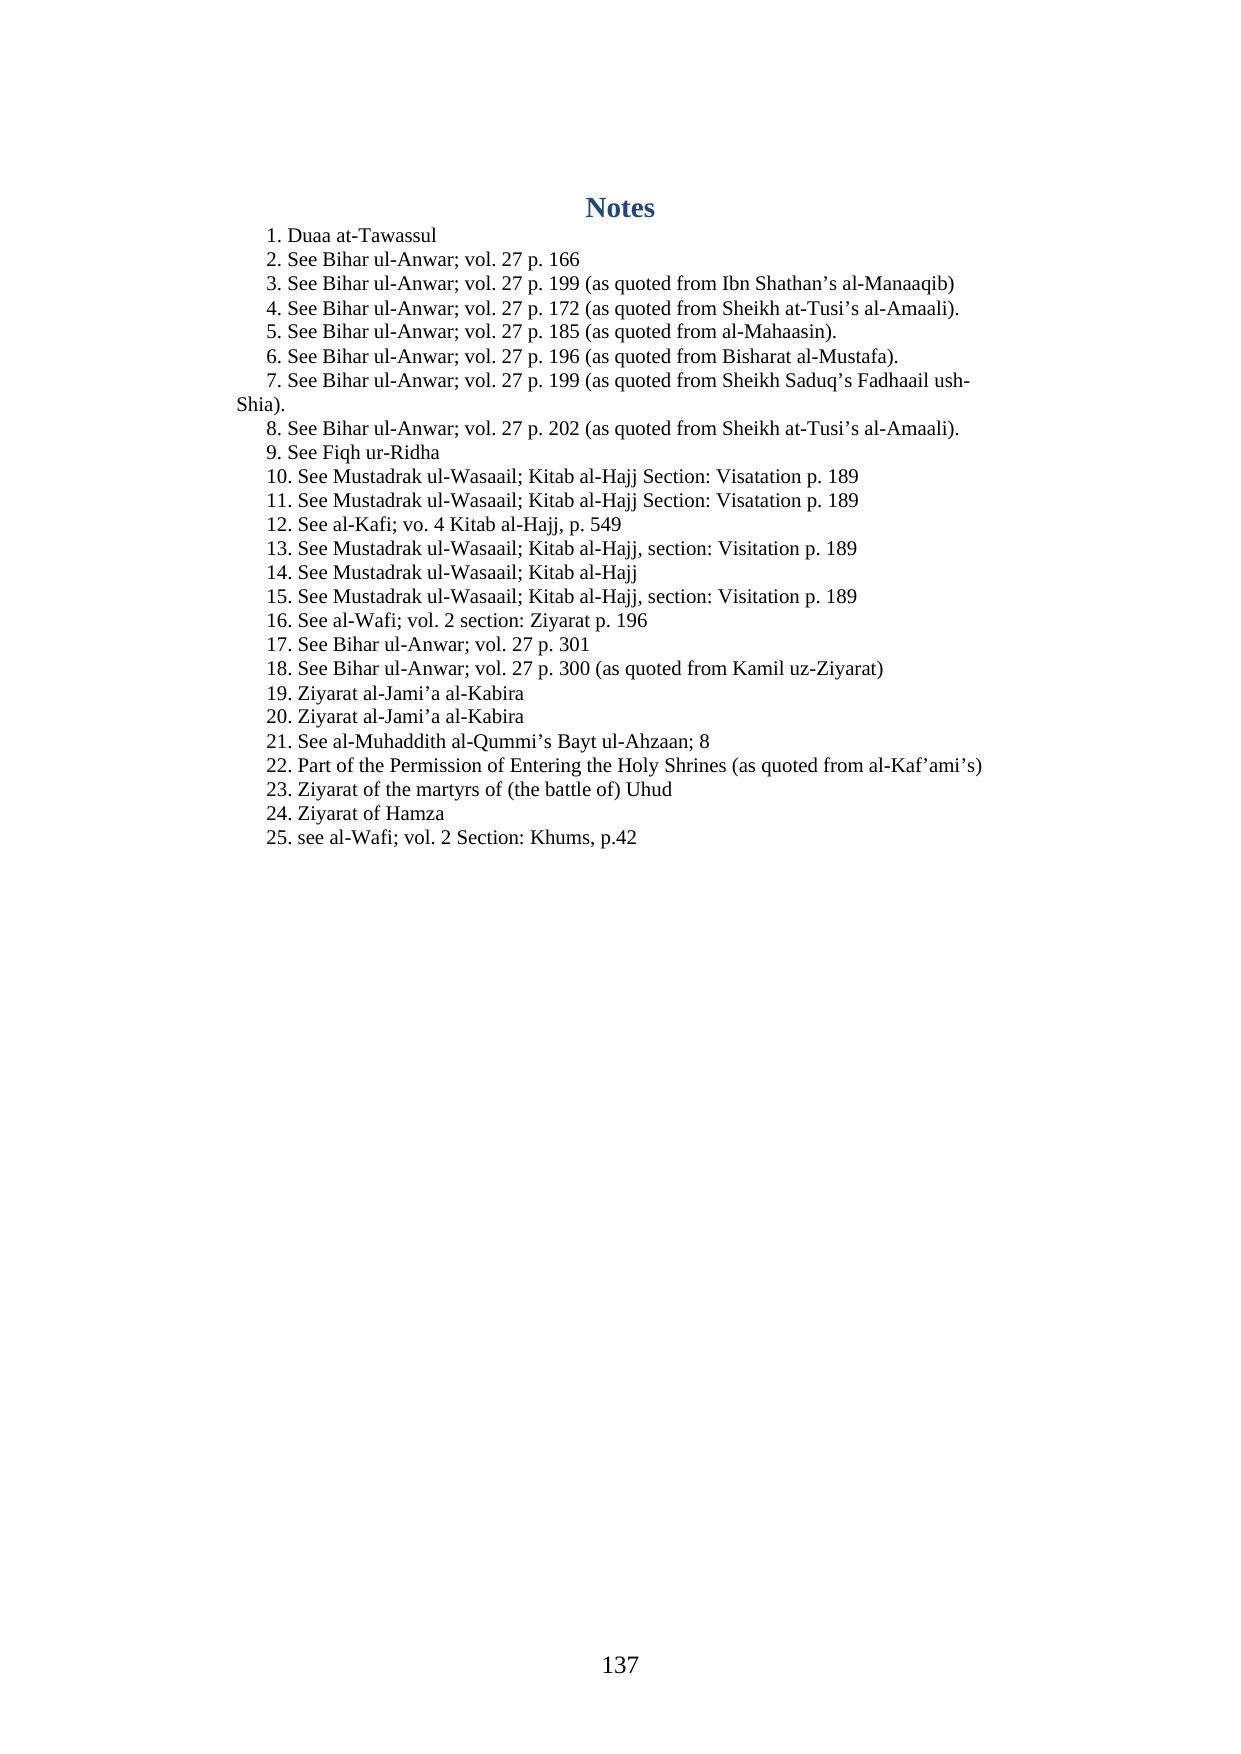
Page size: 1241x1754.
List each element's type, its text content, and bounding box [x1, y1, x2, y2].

text 10. See Mustadrak ul-Wasaail; Kitab al-Hajj Section: Visatation p. 189 [236, 464, 1004, 488]
text 17. See Bihar ul-Anwar; vol. 27 p. 301 [236, 632, 1004, 656]
text 25. see al-Wafi; vol. 2 Section: Khums, p.42 [236, 825, 1004, 849]
text 24. Ziyarat of Hamza [236, 801, 1004, 825]
text 20. Ziyarat al-Jami’a al-Kabira [236, 704, 1004, 728]
text 16. See al-Wafi; vol. 2 section: Ziyarat p. 196 [236, 608, 1004, 632]
text 21. See al-Muhaddith al-Qummi’s Bayt ul-Ahzaan; 8 [236, 728, 1004, 753]
text 4. See Bihar ul-Anwar; vol. 27 p. 172 (as quoted from Sheikh at-Tusi’s al-Amaali). [236, 295, 1004, 319]
text 3. See Bihar ul-Anwar; vol. 27 p. 199 (as quoted from Ibn Shathan’s al-Manaaqib) [236, 271, 1004, 295]
text 1. Duaa at-Tawassul [236, 223, 1004, 247]
text 18. See Bihar ul-Anwar; vol. 27 p. 300 (as quoted from Kamil uz-Ziyarat) [236, 656, 1004, 680]
text 9. See Fiqh ur-Ridha [236, 440, 1004, 464]
text 14. See Mustadrak ul-Wasaail; Kitab al-Hajj [236, 560, 1004, 584]
text 11. See Mustadrak ul-Wasaail; Kitab al-Hajj Section: Visatation p. 189 [236, 488, 1004, 512]
text 6. See Bihar ul-Anwar; vol. 27 p. 196 (as quoted from Bisharat al-Mustafa). [236, 343, 1004, 368]
text 12. See al-Kafi; vo. 4 Kitab al-Hajj, p. 549 [236, 512, 1004, 536]
text 2. See Bihar ul-Anwar; vol. 27 p. 166 [236, 247, 1004, 271]
text 15. See Mustadrak ul-Wasaail; Kitab al-Hajj, section: Visitation p. 189 [236, 584, 1004, 608]
text 13. See Mustadrak ul-Wasaail; Kitab al-Hajj, section: Visitation p. 189 [236, 536, 1004, 560]
subtitle Notes [236, 190, 1004, 223]
text 23. Ziyarat of the martyrs of (the battle of) Uhud [236, 777, 1004, 801]
text 7. See Bihar ul-Anwar; vol. 27 p. 199 (as quoted from Sheikh Saduq’s Fadhaail ush-Shia). [236, 368, 1004, 416]
text 22. Part of the Permission of Entering the Holy Shrines (as quoted from al-Kaf’ami’s) [236, 753, 1004, 777]
text 8. See Bihar ul-Anwar; vol. 27 p. 202 (as quoted from Sheikh at-Tusi’s al-Amaali). [236, 416, 1004, 440]
text 19. Ziyarat al-Jami’a al-Kabira [236, 680, 1004, 704]
text 5. See Bihar ul-Anwar; vol. 27 p. 185 (as quoted from al-Mahaasin). [236, 319, 1004, 343]
